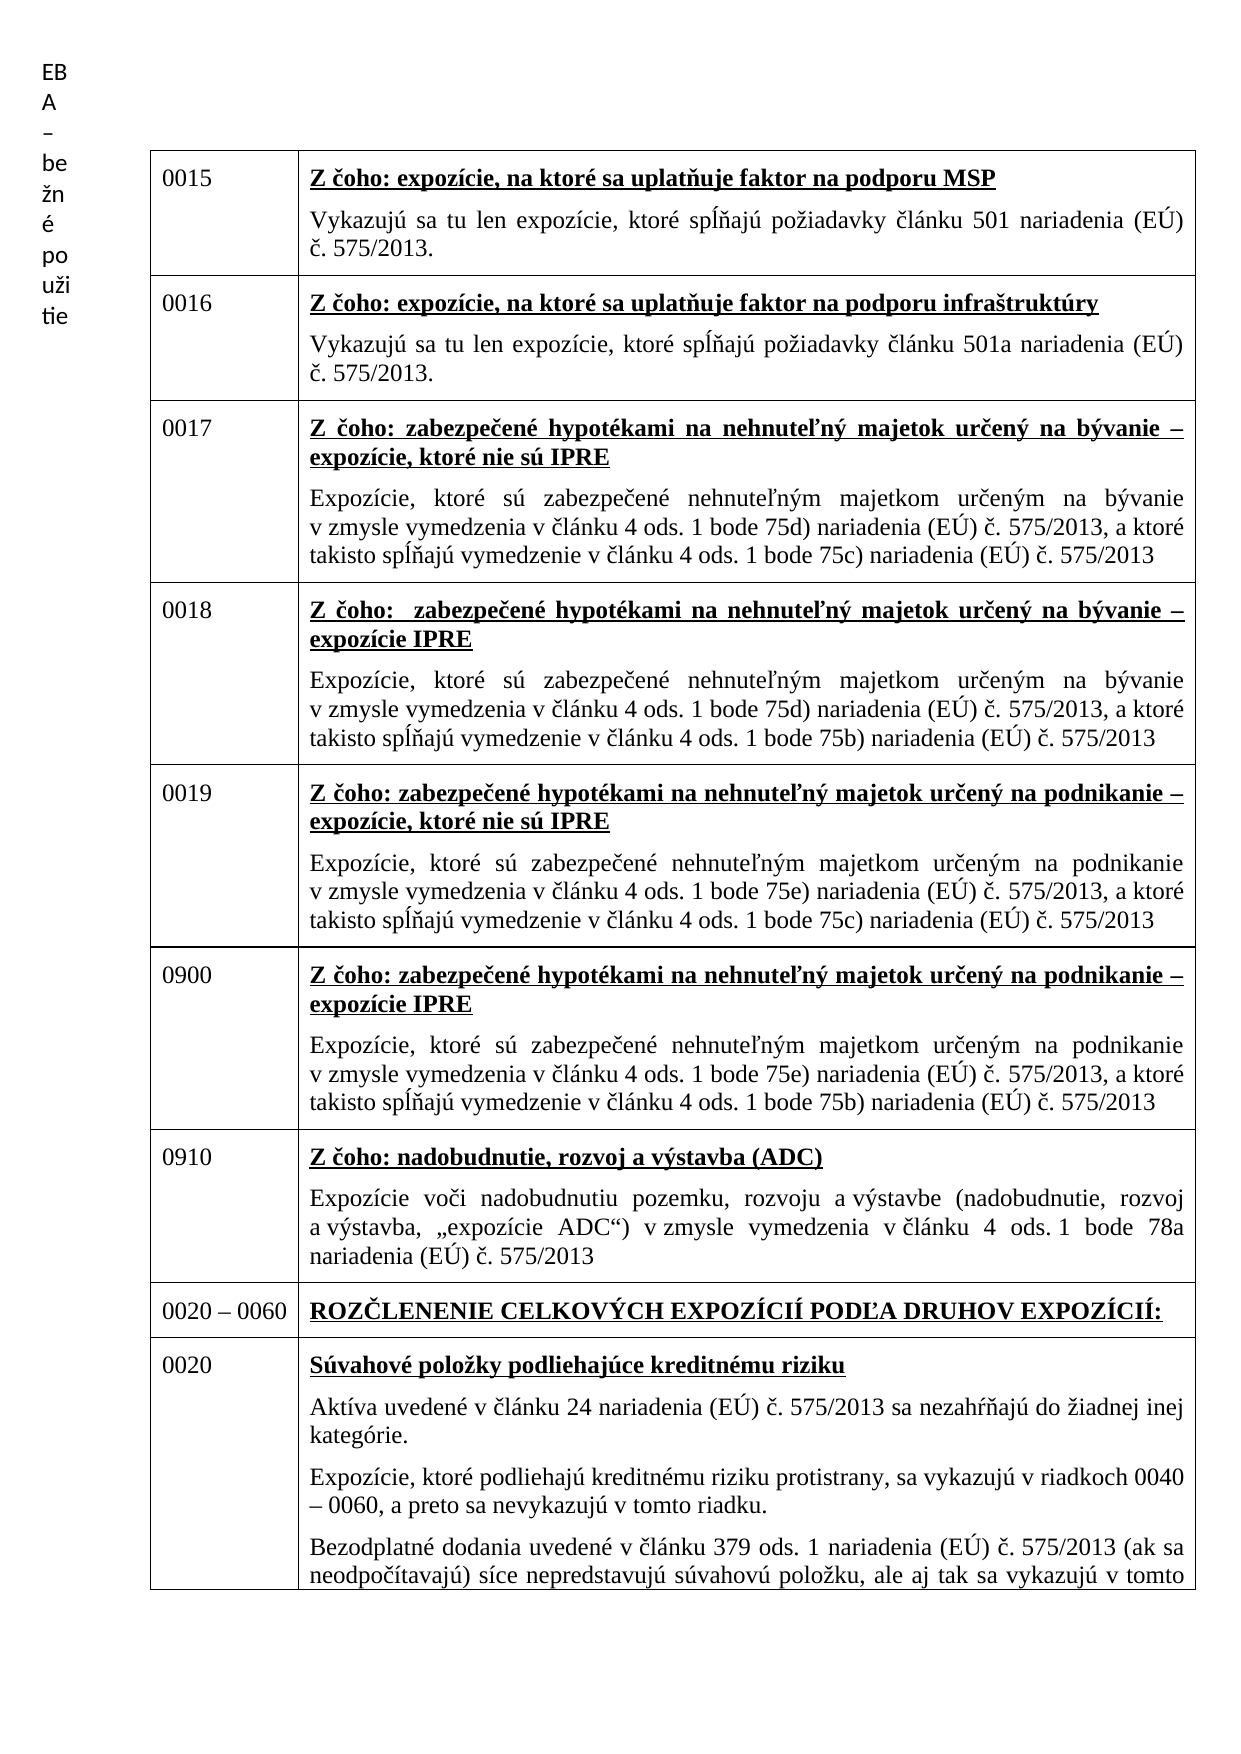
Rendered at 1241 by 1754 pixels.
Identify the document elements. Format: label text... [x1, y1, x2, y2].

table_cell 0018 [151, 583, 298, 764]
table_cell 0020 [151, 1338, 298, 1589]
table_cell ROZČLENENIE CELKOVÝCH EXPOZÍCIÍ PODĽA DRUHOV EXPOZÍCIÍ: [299, 1283, 1195, 1337]
table_cell 0015 [151, 151, 298, 275]
table_cell Z čoho: zabezpečené hypotékami na nehnuteľný majetok určený na bývanie – expozície, ktoré nie sú IPRE Expozície, ktoré sú zabezpečené nehnuteľným majetkom určeným na bývanie v zmysle vymedzenia v článku 4 ods. 1 bode 75d) nariadenia (EÚ) č. 575/2013, a ktoré takisto spĺňajú vymedzenie v článku 4 ods. 1 bode 75c) nariadenia (EÚ) č. 575/2013 [299, 401, 1195, 582]
table_cell Z čoho: expozície, na ktoré sa uplatňuje faktor na podporu infraštruktúry Vykazujú sa tu len expozície, ktoré spĺňajú požiadavky článku 501a nariadenia (EÚ) č. 575/2013. [299, 276, 1195, 399]
table_cell Z čoho: zabezpečené hypotékami na nehnuteľný majetok určený na bývanie – expozície IPRE Expozície, ktoré sú zabezpečené nehnuteľným majetkom určeným na bývanie v zmysle vymedzenia v článku 4 ods. 1 bode 75d) nariadenia (EÚ) č. 575/2013, a ktoré takisto spĺňajú vymedzenie v článku 4 ods. 1 bode 75b) nariadenia (EÚ) č. 575/2013 [299, 583, 1195, 764]
table_cell Z čoho: zabezpečené hypotékami na nehnuteľný majetok určený na podnikanie – expozície, ktoré nie sú IPRE Expozície, ktoré sú zabezpečené nehnuteľným majetkom určeným na podnikanie v zmysle vymedzenia v článku 4 ods. 1 bode 75e) nariadenia (EÚ) č. 575/2013, a ktoré takisto spĺňajú vymedzenie v článku 4 ods. 1 bode 75c) nariadenia (EÚ) č. 575/2013 [299, 765, 1195, 946]
table_cell 0900 [151, 948, 298, 1129]
table_cell 0020 – 0060 [151, 1283, 298, 1337]
table_cell Z čoho: zabezpečené hypotékami na nehnuteľný majetok určený na podnikanie – expozície IPRE Expozície, ktoré sú zabezpečené nehnuteľným majetkom určeným na podnikanie v zmysle vymedzenia v článku 4 ods. 1 bode 75e) nariadenia (EÚ) č. 575/2013, a ktoré takisto spĺňajú vymedzenie v článku 4 ods. 1 bode 75b) nariadenia (EÚ) č. 575/2013 [299, 948, 1195, 1129]
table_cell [299, 1338, 1195, 1589]
table_cell 0016 [151, 276, 298, 399]
table_cell 0910 [151, 1130, 298, 1282]
table_cell 0017 [151, 401, 298, 582]
table_cell Z čoho: expozície, na ktoré sa uplatňuje faktor na podporu MSP Vykazujú sa tu len expozície, ktoré spĺňajú požiadavky článku 501 nariadenia (EÚ) č. 575/2013. [299, 151, 1195, 275]
table_cell Z čoho: nadobudnutie, rozvoj a výstavba (ADC) Expozície voči nadobudnutiu pozemku, rozvoju a výstavbe (nadobudnutie, rozvoj a výstavba, „expozície ADC“) v zmysle vymedzenia v článku 4 ods. 1 bode 78a nariadenia (EÚ) č. 575/2013 [299, 1130, 1195, 1282]
table_cell 0019 [151, 765, 298, 946]
